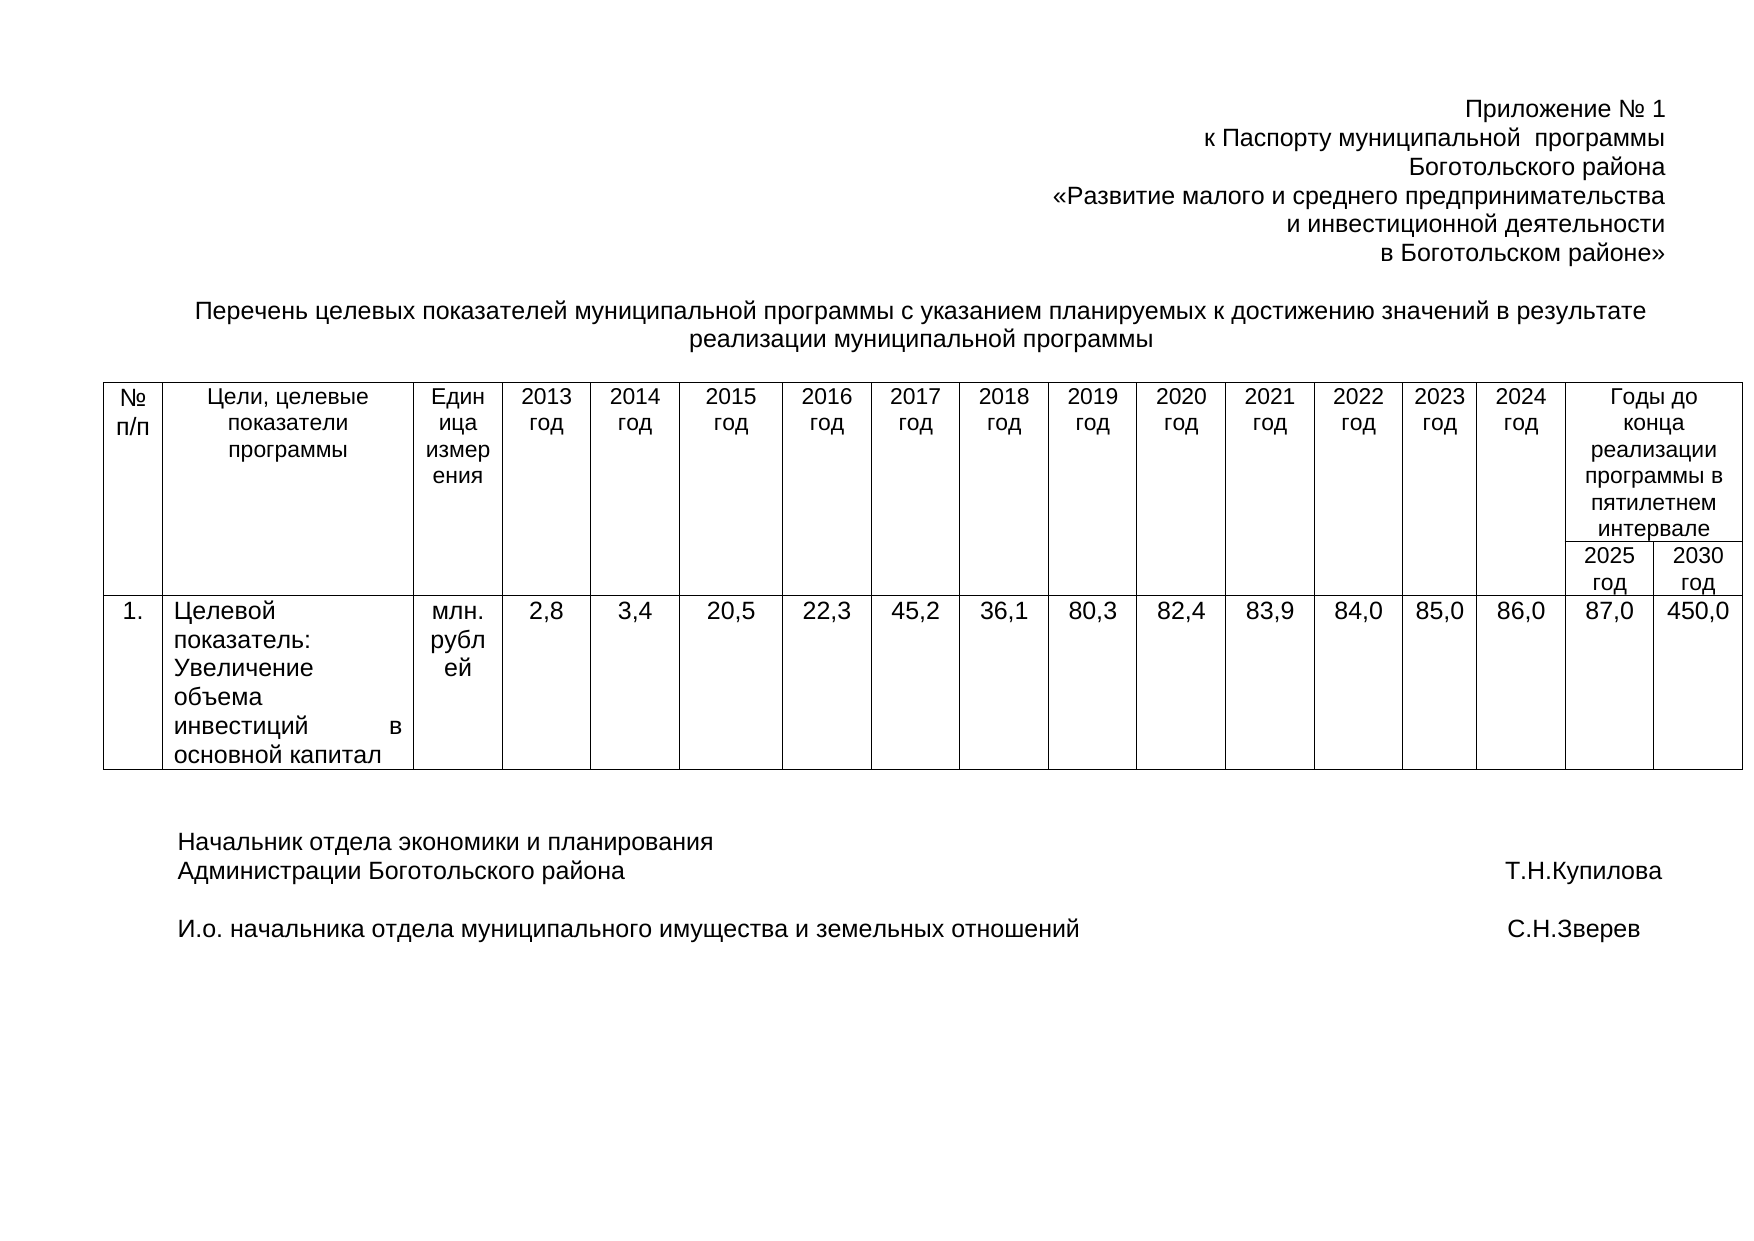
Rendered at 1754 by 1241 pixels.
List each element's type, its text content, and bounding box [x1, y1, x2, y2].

table_cell 83,9 [1226, 596, 1314, 768]
table_header 2019 год [1049, 383, 1136, 595]
table_header 2021 год [1226, 383, 1314, 595]
table_cell 2030 год [1654, 542, 1742, 595]
text Приложение № 1 [1034, 94, 1666, 123]
table_cell 45,2 [872, 596, 959, 768]
table_header Цели, целевые показатели программы [163, 383, 413, 595]
table_header 2023 год [1403, 383, 1476, 595]
text «Развитие малого и среднего предпринимательства и инвестиционной деятельности [1034, 181, 1665, 238]
table_cell 84,0 [1315, 596, 1402, 768]
table_header 2016 год [783, 383, 871, 595]
table_cell 36,1 [960, 596, 1048, 768]
text в Боготольском районе» [1034, 238, 1665, 267]
table_header Единица измерения [414, 383, 502, 595]
table_cell 20,5 [680, 596, 782, 768]
table_cell 22,3 [783, 596, 871, 768]
table_header № п/п [104, 383, 162, 595]
table_cell 2025 год [1566, 542, 1653, 595]
table_header Годы до конца реализации программы в пятилетнем интервале [1566, 383, 1742, 541]
table_header 2014 год [591, 383, 679, 595]
table_cell 82,4 [1137, 596, 1225, 768]
table_cell 85,0 [1403, 596, 1476, 768]
table_cell 2,8 [503, 596, 590, 768]
table_header 2013 год [503, 383, 590, 595]
text Администрации Боготольского района Т.Н.Купилова [177, 856, 1665, 885]
text Перечень целевых показателей муниципальной программы с указанием планируемых к достижению значений в результате реализации муниципальной программы [177, 296, 1665, 353]
table_cell 86,0 [1477, 596, 1565, 768]
table_cell 80,3 [1049, 596, 1136, 768]
table_header 2020 год [1137, 383, 1225, 595]
text к Паспорту муниципальной программы [1034, 123, 1665, 152]
table_cell 87,0 [1566, 596, 1653, 768]
text Боготольского района [1034, 152, 1665, 181]
text И.о. начальника отдела муниципального имущества и земельных отношений С.Н.Зверев [177, 914, 1665, 942]
table_cell 450,0 [1654, 596, 1742, 768]
table_cell 1. [104, 596, 162, 768]
text Начальник отдела экономики и планирования [177, 827, 1665, 856]
table_header 2017 год [872, 383, 959, 595]
table_header 2018 год [960, 383, 1048, 595]
table_header 2024 год [1477, 383, 1565, 595]
table_header 2022 год [1315, 383, 1402, 595]
table_cell млн. рублей [414, 596, 502, 768]
table_cell Целевой показатель: Увеличение объема инвестиций в основной капитал [163, 596, 413, 768]
table_cell 3,4 [591, 596, 679, 768]
table_header 2015 год [680, 383, 782, 595]
